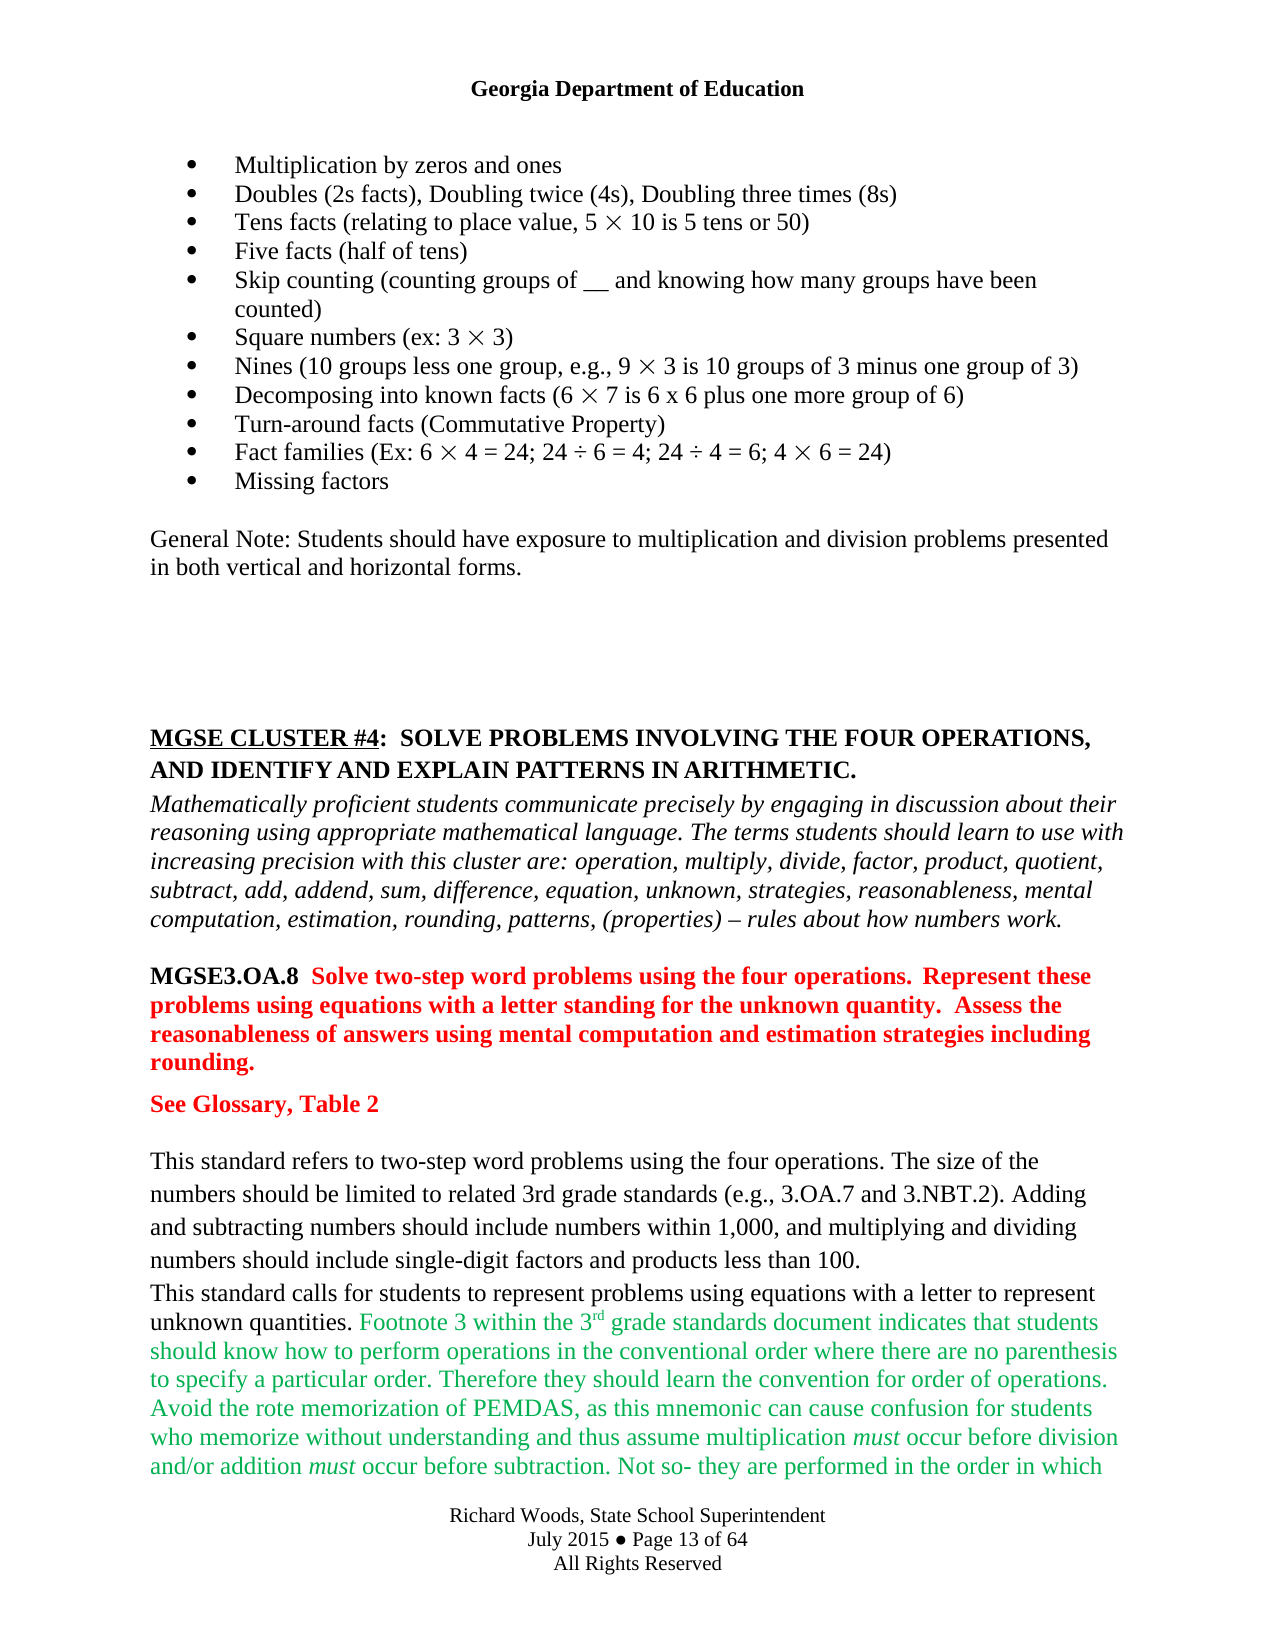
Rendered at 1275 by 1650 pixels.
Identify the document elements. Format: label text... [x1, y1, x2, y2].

list Multiplication by zeros and ones [187, 150, 1125, 179]
text Mathematically proficient students communicate precisely by engaging in discussion about their reasoning using appropriate mathematical language. The terms students should learn to use with increasing precision with this cluster are: operation, multiply, divide, factor, product, quotient, subtract, add, addend, sum, difference, equation, unknown, strategies, reasonableness, mental computation, estimation, rounding, patterns, (properties) – rules about how numbers work. [150, 789, 1125, 932]
list Missing factors [187, 466, 1125, 495]
list Five facts (half of tens) [187, 236, 1125, 265]
subtitle MGSE Cluster #4: Solve problems involving the four operations, and identify and explain patterns in arithmetic. [150, 723, 1125, 784]
text General Note: Students should have exposure to multiplication and division problems presented in both vertical and horizontal forms. [150, 524, 1125, 581]
list Skip counting (counting groups of __ and knowing how many groups have been counted) [187, 265, 1125, 322]
list Fact families (Ex: 6 4 = 24; 24 ÷ 6 = 4; 24 ÷ 4 = 6; 4 6 = 24) [187, 437, 1125, 466]
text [150, 1278, 1125, 1479]
text This standard refers to two-step word problems using the four operations. The size of the numbers should be limited to related 3rd grade standards (e.g., 3.OA.7 and 3.NBT.2). Adding and subtracting numbers should include numbers within 1,000, and multiplying and dividing numbers should include single-digit factors and products less than 100. [150, 1146, 1125, 1274]
list Turn-around facts (Commutative Property) [187, 409, 1125, 437]
list Doubles (2s facts), Doubling twice (4s), Doubling three times (8s) [187, 179, 1125, 207]
list Square numbers (ex: 3 3) [187, 322, 1125, 351]
text See Glossary, Table 2 [150, 1089, 1125, 1117]
list Decomposing into known facts (6 7 is 6 x 6 plus one more group of 6) [187, 380, 1125, 409]
text MGSE3.OA.8 Solve two-step word problems using the four operations. Represent these problems using equations with a letter standing for the unknown quantity. Assess the reasonableness of answers using mental computation and estimation strategies including rounding. [150, 961, 1125, 1076]
list Tens facts (relating to place value, 5 10 is 5 tens or 50) [187, 207, 1125, 236]
list Nines (10 groups less one group, e.g., 9 3 is 10 groups of 3 minus one group of 3) [187, 351, 1125, 380]
